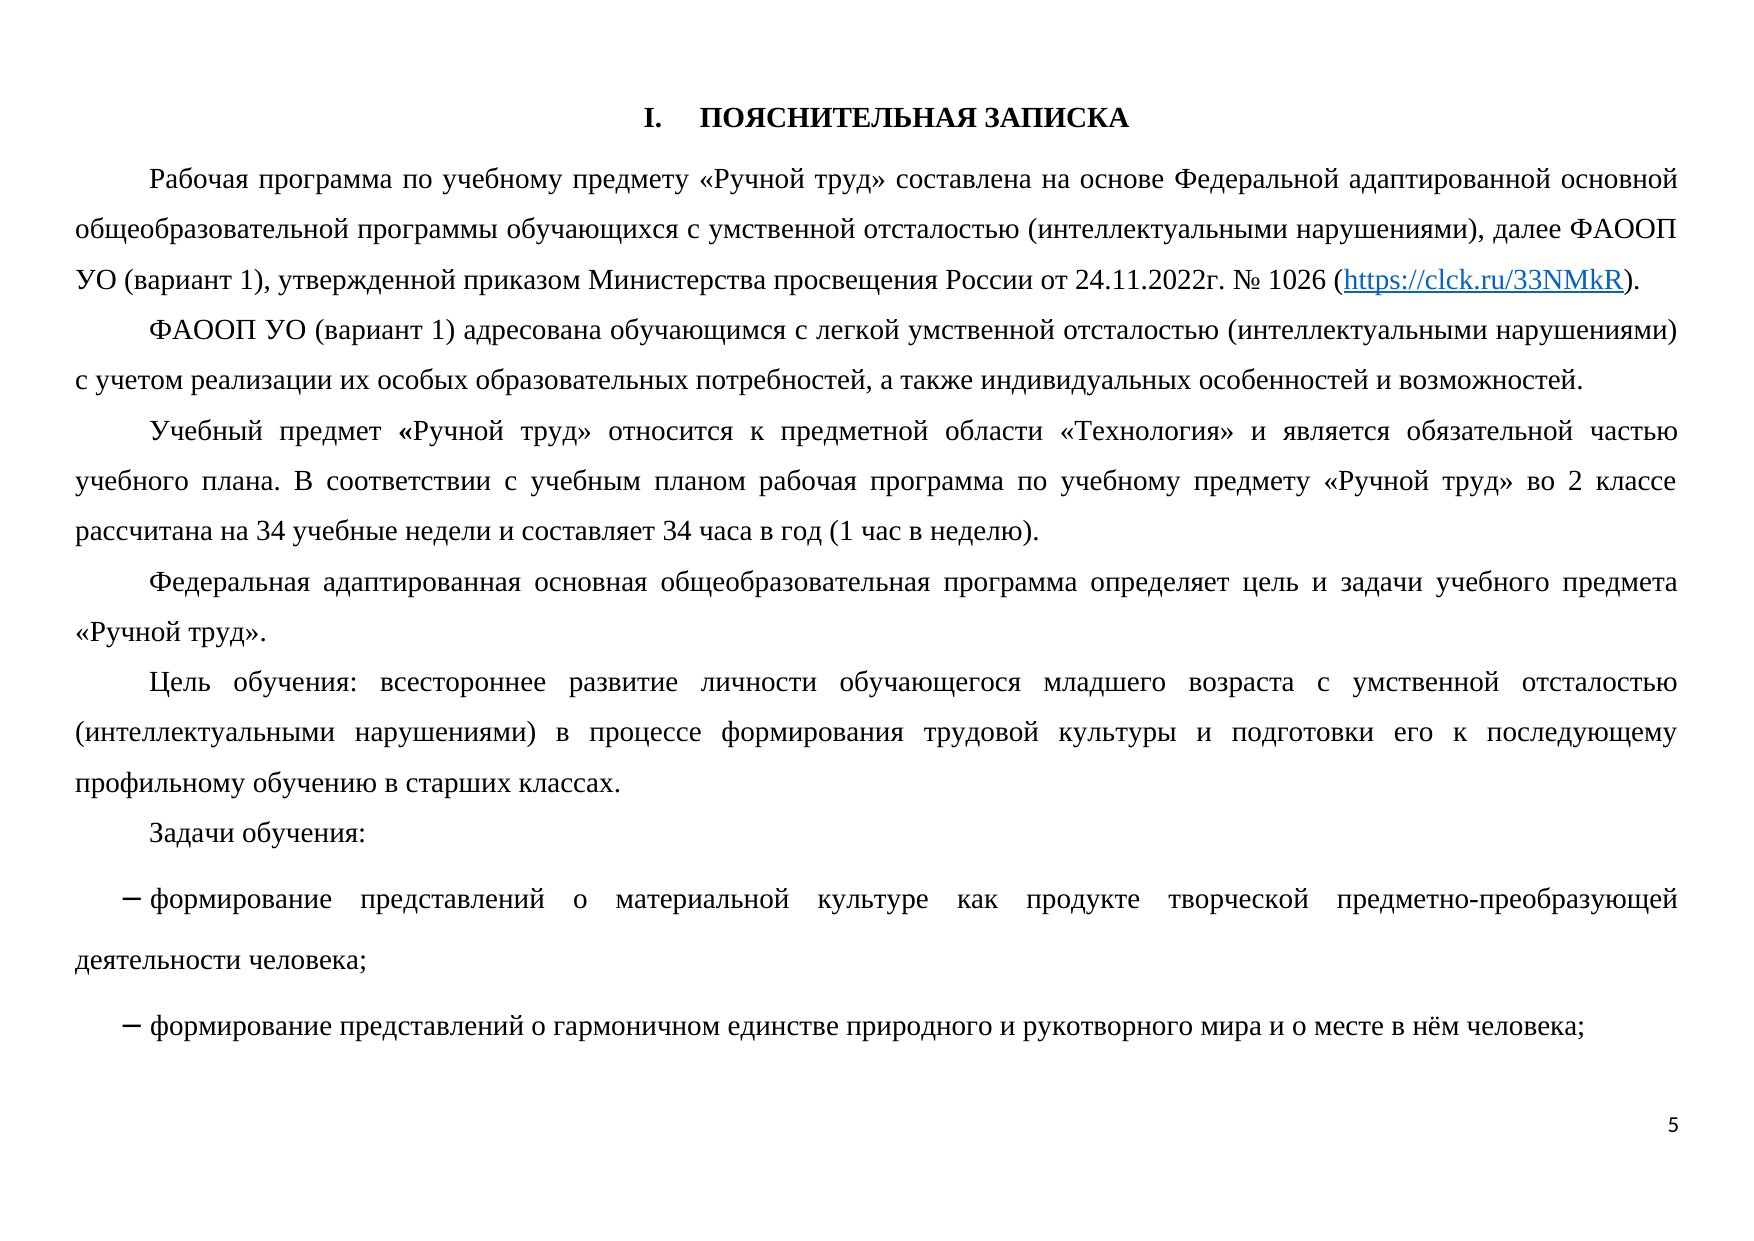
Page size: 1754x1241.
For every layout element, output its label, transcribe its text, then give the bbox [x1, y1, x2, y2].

text Федеральная адаптированная основная общеобразовательная программа определяет цель и задачи учебного предмета «Ручной труд». [75, 564, 1679, 647]
text Рабочая программа по учебному предмету «Ручной труд» составлена на основе Федеральной адаптированной основной общеобразовательной программы обучающихся с умственной отсталостью (интеллектуальными нарушениями), далее ФАООП УО (вариант 1), утвержденной приказом Министерства просвещения России от 24.11.2022г. № 1026 (https://clck.ru/33NMkR). [75, 161, 1679, 295]
list формирование представлений о материальной культуре как продукте творческой предметно-преобразующей деятельности человека; [75, 866, 1679, 976]
text Задачи обучения: [75, 815, 1679, 849]
subtitle ПОЯСНИТЕЛЬНАЯ ЗАПИСКА [112, 100, 1679, 133]
list формирование представлений о гармоничном единстве природного и рукотворного мира и о месте в нём человека; [75, 992, 1679, 1052]
text Цель обучения: всестороннее развитие личности обучающегося младшего возраста с умственной отсталостью (интеллектуальными нарушениями) в процессе формирования трудовой культуры и подготовки его к последующему профильному обучению в старших классах. [75, 664, 1679, 798]
text Учебный предмет «Ручной труд» относится к предметной области «Технология» и является обязательной частью учебного плана. В соответствии с учебным планом рабочая программа по учебному предмету «Ручной труд» во 2 классе рассчитана на 34 учебные недели и составляет 34 часа в год (1 час в неделю). [75, 413, 1679, 547]
text ФАООП УО (вариант 1) адресована обучающимся с легкой умственной отсталостью (интеллектуальными нарушениями) с учетом реализации их особых образовательных потребностей, а также индивидуальных особенностей и возможностей. [75, 312, 1679, 396]
